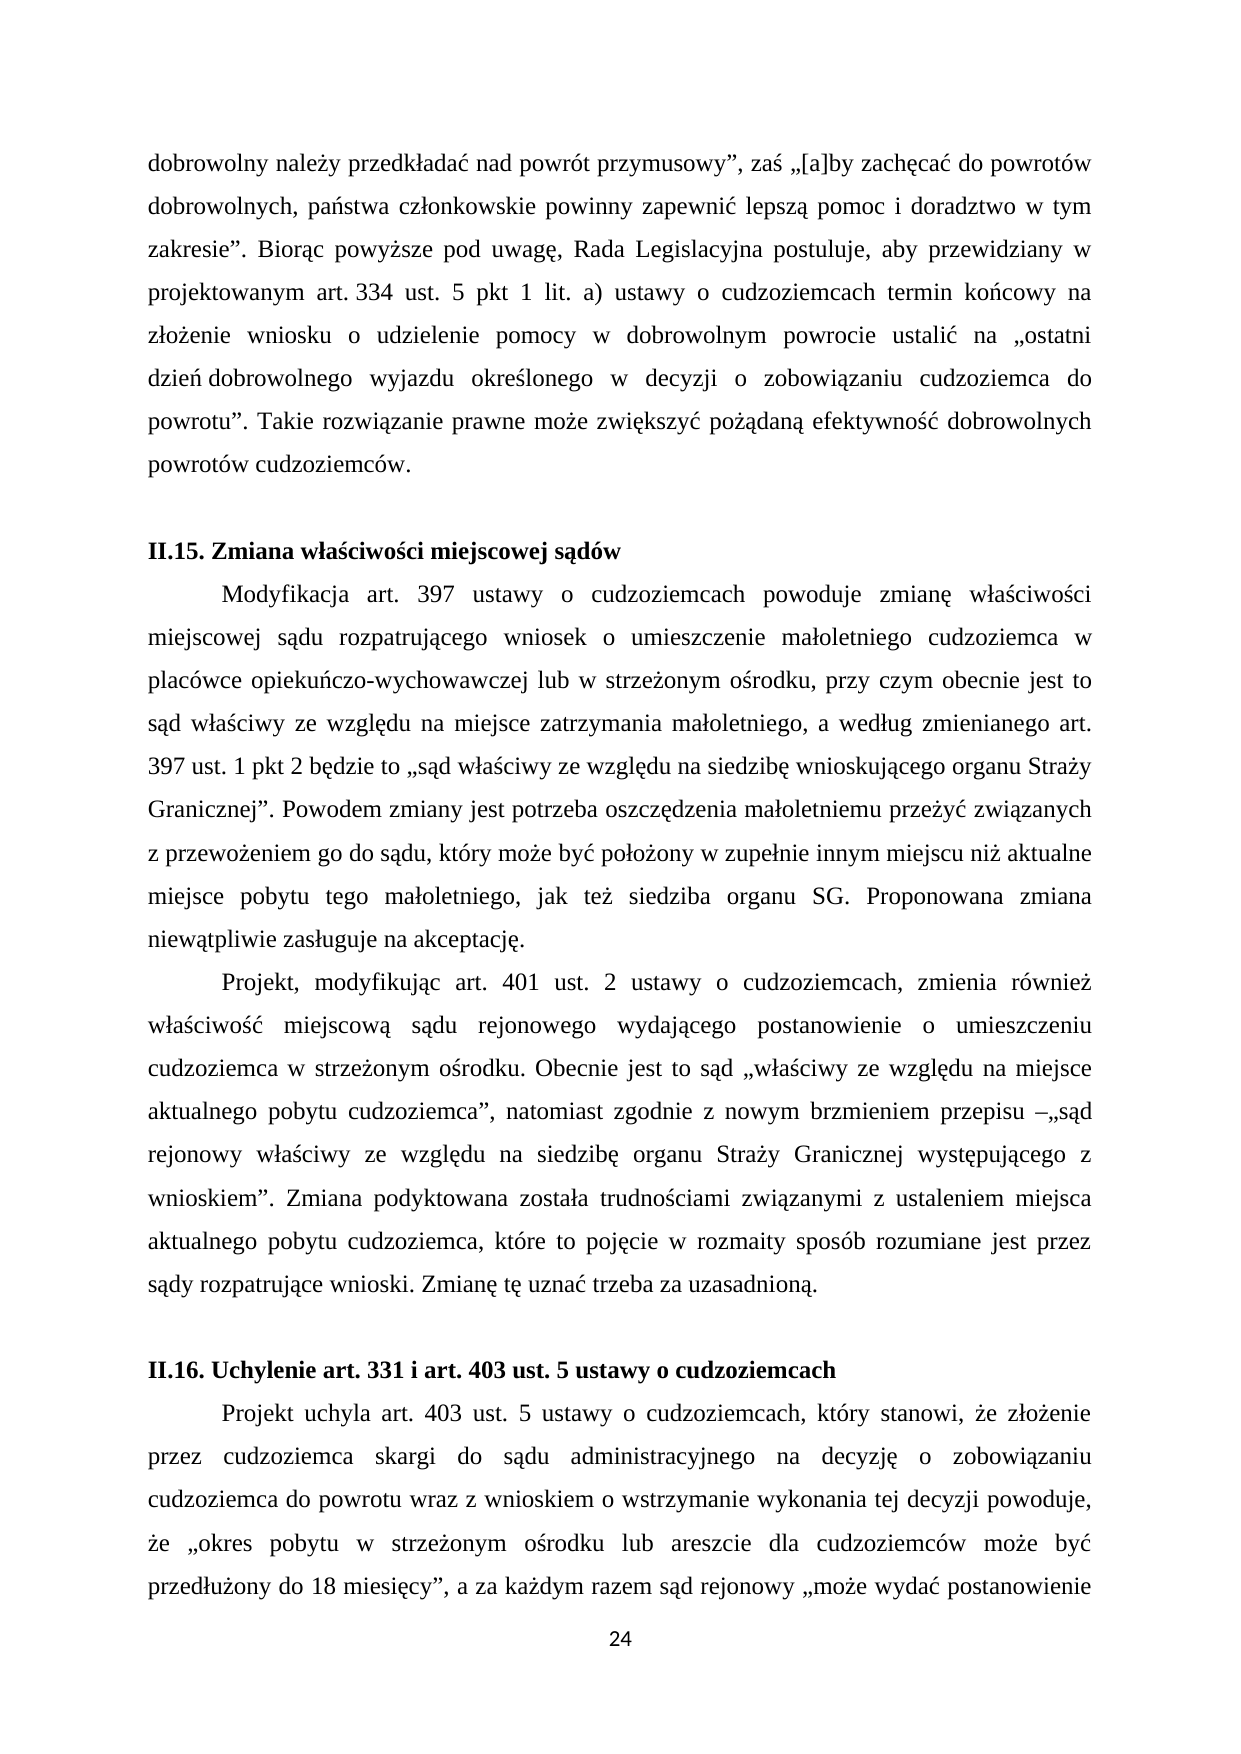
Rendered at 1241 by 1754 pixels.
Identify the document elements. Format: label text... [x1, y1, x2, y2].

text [148, 1398, 1093, 1599]
text II.15. Zmiana właściwości miejscowej sądów [148, 536, 1093, 564]
text Modyfikacja art. 397 ustawy o cudzoziemcach powoduje zmianę właściwości miejscowej sądu rozpatrującego wniosek o umieszczenie małoletniego cudzoziemca w placówce opiekuńczo-wychowawczej lub w strzeżonym ośrodku, przy czym obecnie jest to sąd właściwy ze względu na miejsce zatrzymania małoletniego, a według zmienianego art. 397 ust. 1 pkt 2 będzie to „sąd właściwy ze względu na siedzibę wnioskującego organu Straży Granicznej”. Powodem zmiany jest potrzeba oszczędzenia małoletniemu przeżyć związanych z przewożeniem go do sądu, który może być położony w zupełnie innym miejscu niż aktualne miejsce pobytu tego małoletniego, jak też siedziba organu SG. Proponowana zmiana niewątpliwie zasługuje na akceptację. [148, 579, 1093, 953]
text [148, 148, 1093, 478]
text II.16. Uchylenie art. 331 i art. 403 ust. 5 ustawy o cudzoziemcach [148, 1355, 1093, 1384]
text Projekt, modyfikując art. 401 ust. 2 ustawy o cudzoziemcach, zmienia również właściwość miejscową sądu rejonowego wydającego postanowienie o umieszczeniu cudzoziemca w strzeżonym ośrodku. Obecnie jest to sąd „właściwy ze względu na miejsce aktualnego pobytu cudzoziemca”, natomiast zgodnie z nowym brzmieniem przepisu –„sąd rejonowy właściwy ze względu na siedzibę organu Straży Granicznej występującego z wnioskiem”. Zmiana podyktowana została trudnościami związanymi z ustaleniem miejsca aktualnego pobytu cudzoziemca, które to pojęcie w rozmaity sposób rozumiane jest przez sądy rozpatrujące wnioski. Zmianę tę uznać trzeba za uzasadnioną. [148, 967, 1093, 1298]
